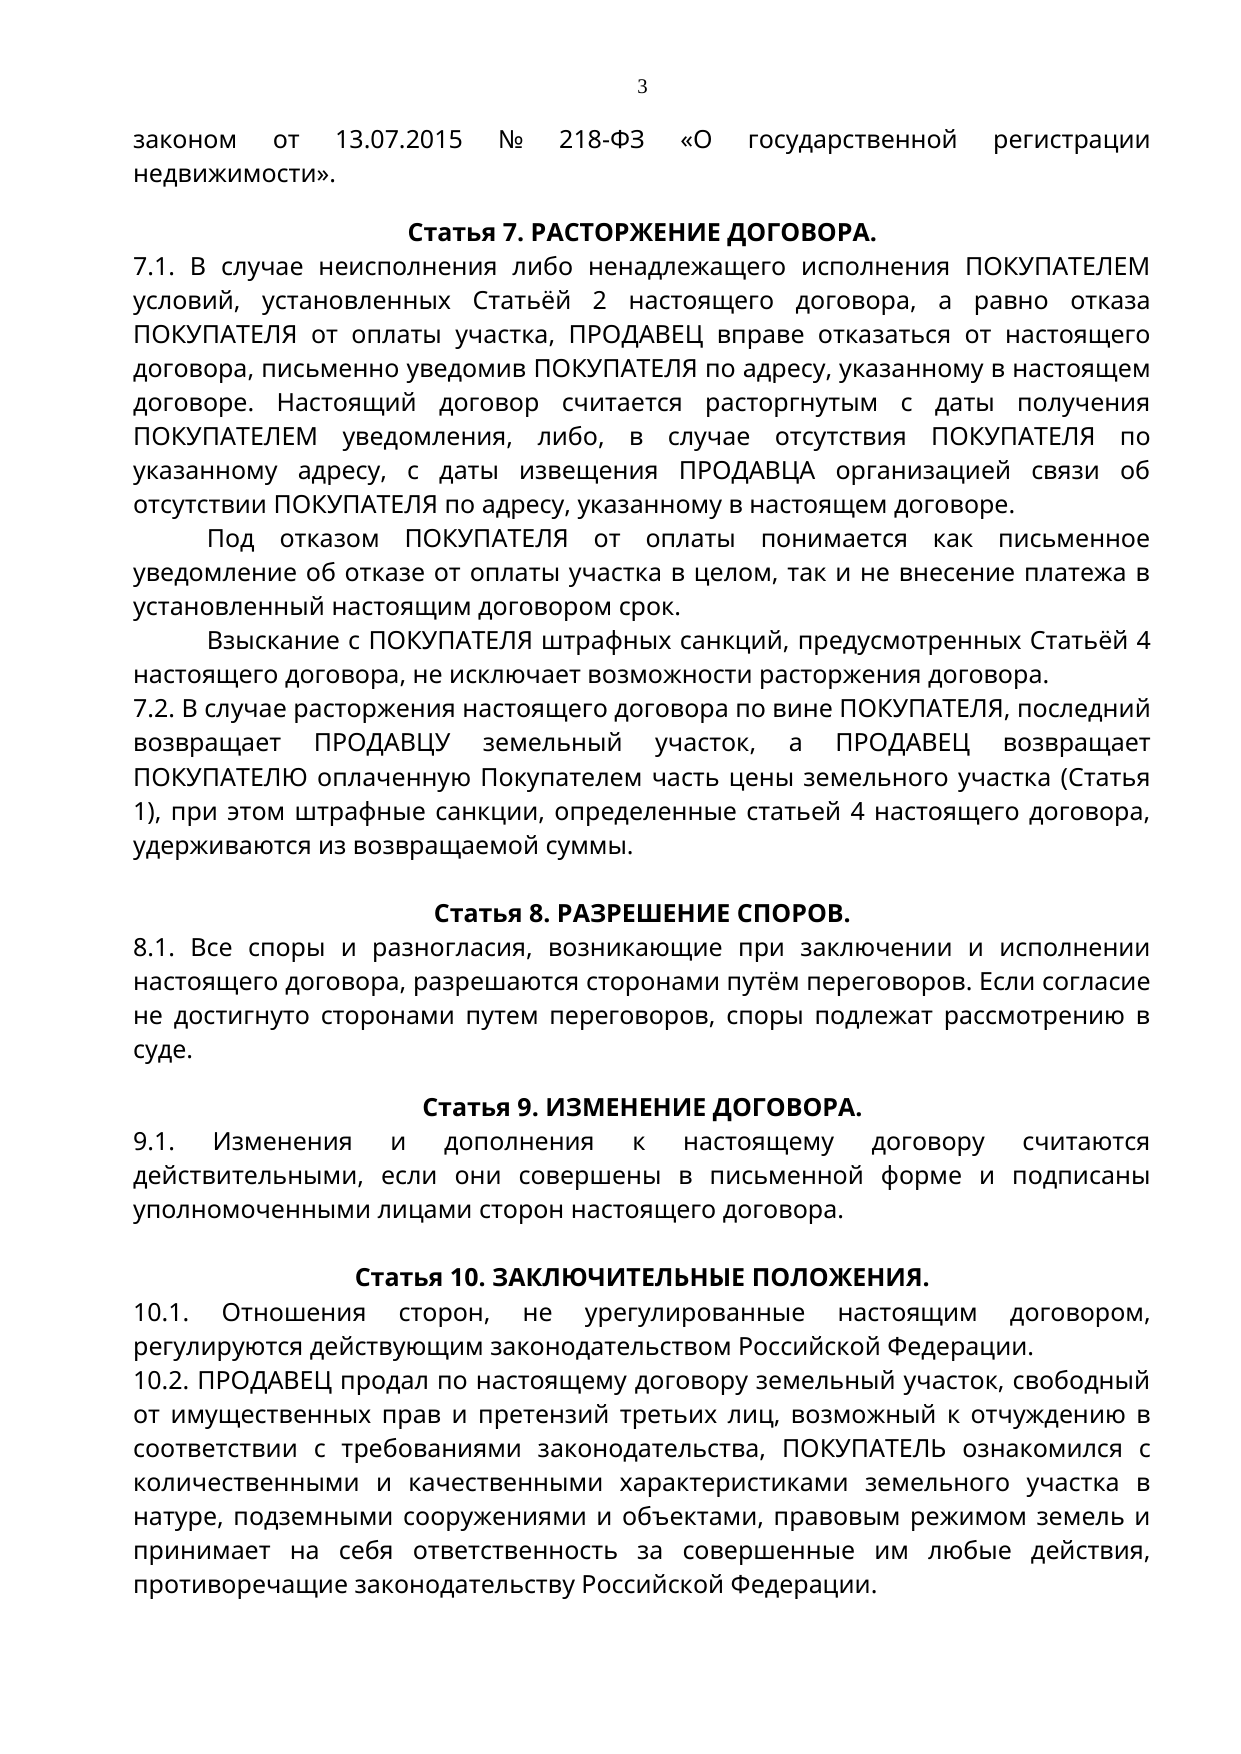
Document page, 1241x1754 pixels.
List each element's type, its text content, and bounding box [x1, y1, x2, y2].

text Статья 10. ЗАКЛЮЧИТЕЛЬНЫЕ ПОЛОЖЕНИЯ. [133, 1260, 1152, 1294]
text 10.1. Отношения сторон, не урегулированные настоящим договором, регулируются действующим законодательством Российской Федерации. [133, 1294, 1152, 1362]
text 8.1. Все споры и разногласия, возникающие при заключении и исполнении настоящего договора, разрешаются сторонами путём переговоров. Если согласие не достигнуто сторонами путем переговоров, споры подлежат рассмотрению в суде. [133, 929, 1152, 1066]
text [133, 122, 1152, 190]
text Статья 7. РАСТОРЖЕНИЕ ДОГОВОРА. [133, 214, 1152, 248]
text 7.2. В случае расторжения настоящего договора по вине ПОКУПАТЕЛЯ, последний возвращает ПРОДАВЦУ земельный участок, а ПРОДАВЕЦ возвращает ПОКУПАТЕЛЮ оплаченную Покупателем часть цены земельного участка (Статья 1), при этом штрафные санкции, определенные статьей 4 настоящего договора, удерживаются из возвращаемой суммы. [133, 691, 1152, 861]
text Под отказом ПОКУПАТЕЛЯ от оплаты понимается как письменное уведомление об отказе от оплаты участка в целом, так и не внесение платежа в установленный настоящим договором срок. [133, 521, 1152, 623]
text Статья 9. ИЗМЕНЕНИЕ ДОГОВОРА. [133, 1090, 1152, 1124]
text 10.2. ПРОДАВЕЦ продал по настоящему договору земельный участок, свободный от имущественных прав и претензий третьих лиц, возможный к отчуждению в соответствии с требованиями законодательства, ПОКУПАТЕЛЬ ознакомился с количественными и качественными характеристиками земельного участка в натуре, подземными сооружениями и объектами, правовым режимом земель и принимает на себя ответственность за совершенные им любые действия, противоречащие законодательству Российской Федерации. [133, 1362, 1152, 1601]
text Взыскание с ПОКУПАТЕЛЯ штрафных санкций, предусмотренных Статьёй 4 настоящего договора, не исключает возможности расторжения договора. [133, 623, 1152, 691]
text 7.1. В случае неисполнения либо ненадлежащего исполнения ПОКУПАТЕЛЕМ условий, установленных Статьёй 2 настоящего договора, а равно отказа ПОКУПАТЕЛЯ от оплаты участка, ПРОДАВЕЦ вправе отказаться от настоящего договора, письменно уведомив ПОКУПАТЕЛЯ по адресу, указанному в настоящем договоре. Настоящий договор считается расторгнутым с даты получения ПОКУПАТЕЛЕМ уведомления, либо, в случае отсутствия ПОКУПАТЕЛЯ по указанному адресу, с даты извещения ПРОДАВЦА организацией связи об отсутствии ПОКУПАТЕЛЯ по адресу, указанному в настоящем договоре. [133, 248, 1152, 521]
text 9.1. Изменения и дополнения к настоящему договору считаются действительными, если они совершены в письменной форме и подписаны уполномоченными лицами сторон настоящего договора. [133, 1124, 1152, 1226]
text Статья 8. РАЗРЕШЕНИЕ СПОРОВ. [133, 895, 1152, 929]
